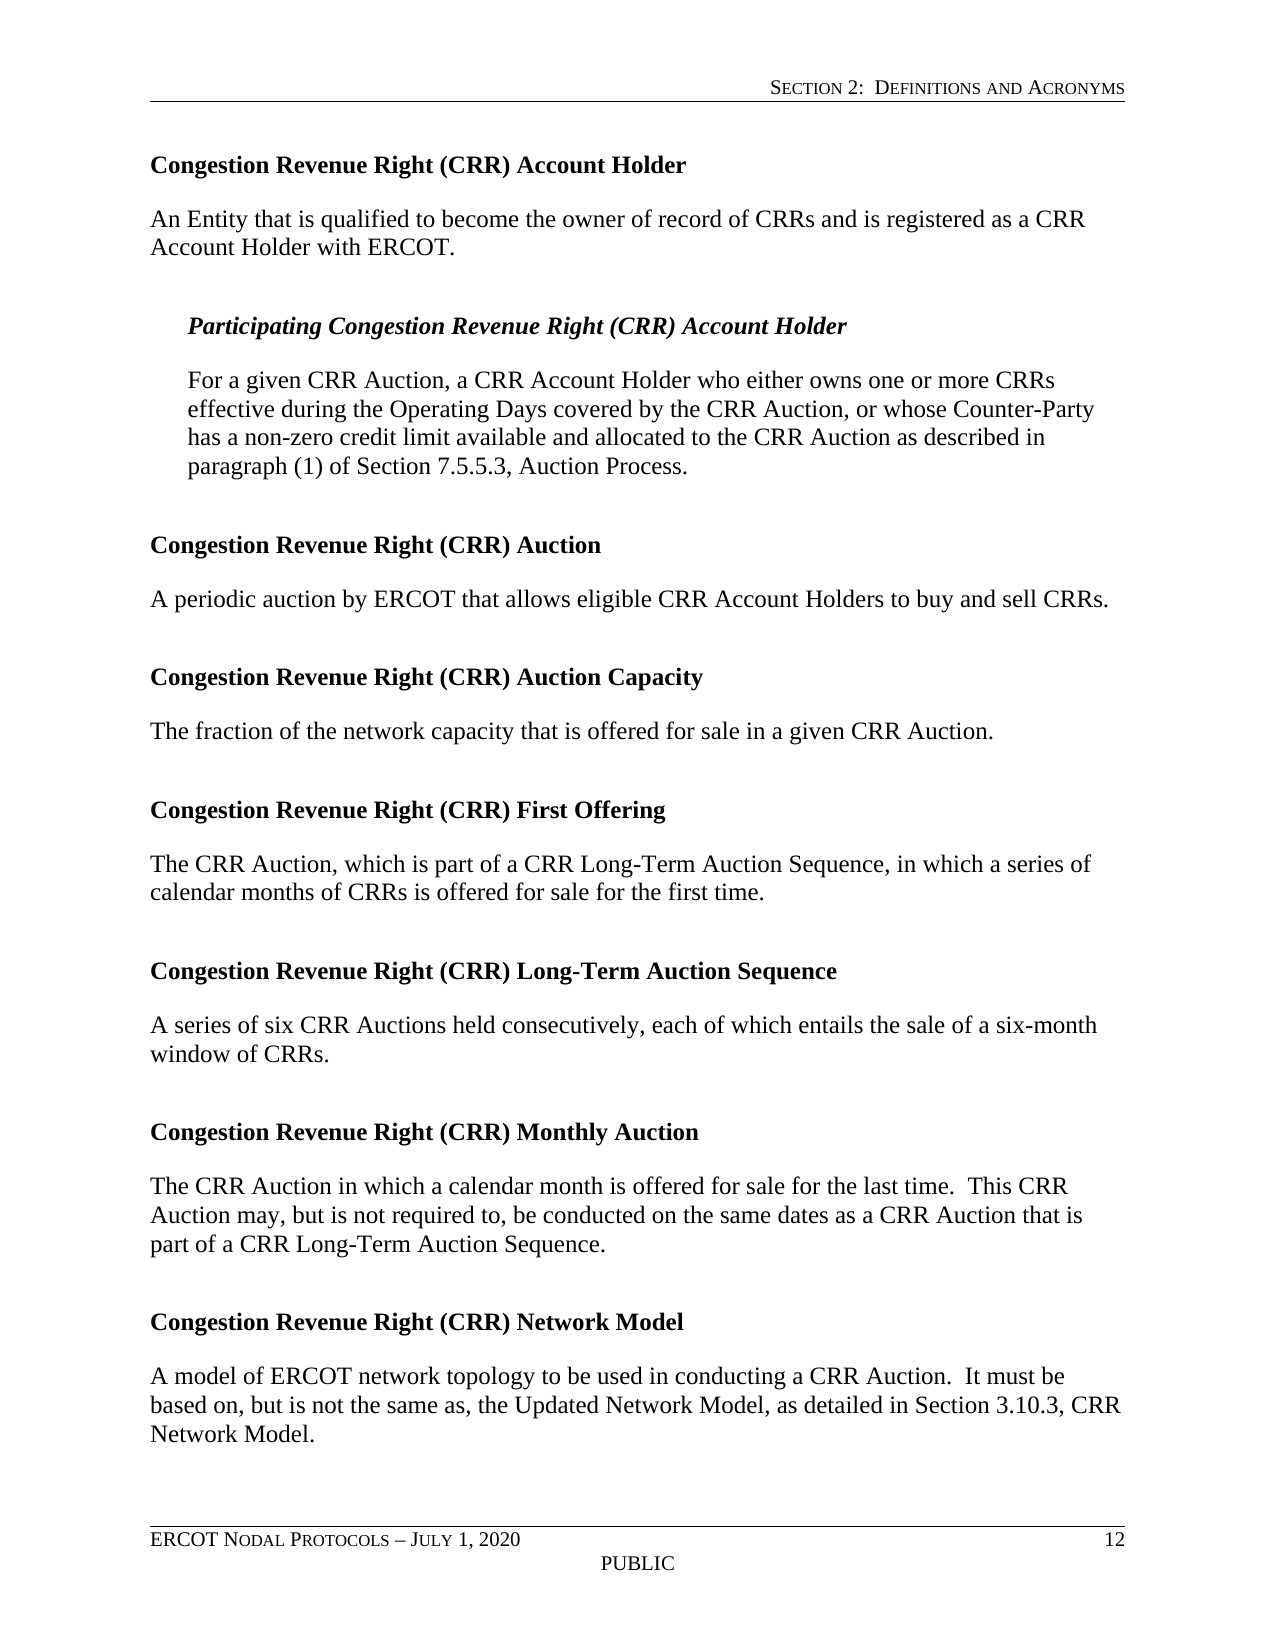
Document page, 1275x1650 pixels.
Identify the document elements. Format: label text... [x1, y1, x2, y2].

text For a given CRR Auction, a CRR Account Holder who either owns one or more CRRs effective during the Operating Days covered by the CRR Auction, or whose Counter-Party has a non-zero credit limit available and allocated to the CRR Auction as described in paragraph (1) of Section 7.5.5.3, Auction Process. [187, 365, 1125, 480]
text A model of ERCOT network topology to be used in conducting a CRR Auction. It must be based on, but is not the same as, the Updated Network Model, as detailed in Section 3.10.3, CRR Network Model. [150, 1361, 1125, 1447]
text A series of six CRR Auctions held consecutively, each of which entails the sale of a six-month window of CRRs. [150, 1010, 1125, 1067]
text Congestion Revenue Right (CRR) Account Holder [150, 150, 1125, 179]
text Congestion Revenue Right (CRR) Network Model [150, 1307, 1125, 1336]
text Congestion Revenue Right (CRR) Long-Term Auction Sequence [150, 956, 1125, 985]
text The CRR Auction in which a calendar month is offered for sale for the last time. This CRR Auction may, but is not required to, be conducted on the same dates as a CRR Auction that is part of a CRR Long-Term Auction Sequence. [150, 1171, 1125, 1257]
text Congestion Revenue Right (CRR) Auction Capacity [150, 662, 1125, 691]
text A periodic auction by ERCOT that allows eligible CRR Account Holders to buy and sell CRRs. [150, 584, 1125, 612]
text The CRR Auction, which is part of a CRR Long-Term Auction Sequence, in which a series of calendar months of CRRs is offered for sale for the first time. [150, 849, 1125, 906]
text Congestion Revenue Right (CRR) Auction [150, 530, 1125, 559]
text The fraction of the network capacity that is offered for sale in a given CRR Auction. [150, 716, 1125, 745]
text Congestion Revenue Right (CRR) Monthly Auction [150, 1117, 1125, 1146]
text Participating Congestion Revenue Right (CRR) Account Holder [187, 311, 1125, 340]
text An Entity that is qualified to become the owner of record of CRRs and is registered as a CRR Account Holder with ERCOT. [150, 204, 1125, 261]
text Congestion Revenue Right (CRR) First Offering [150, 795, 1125, 824]
